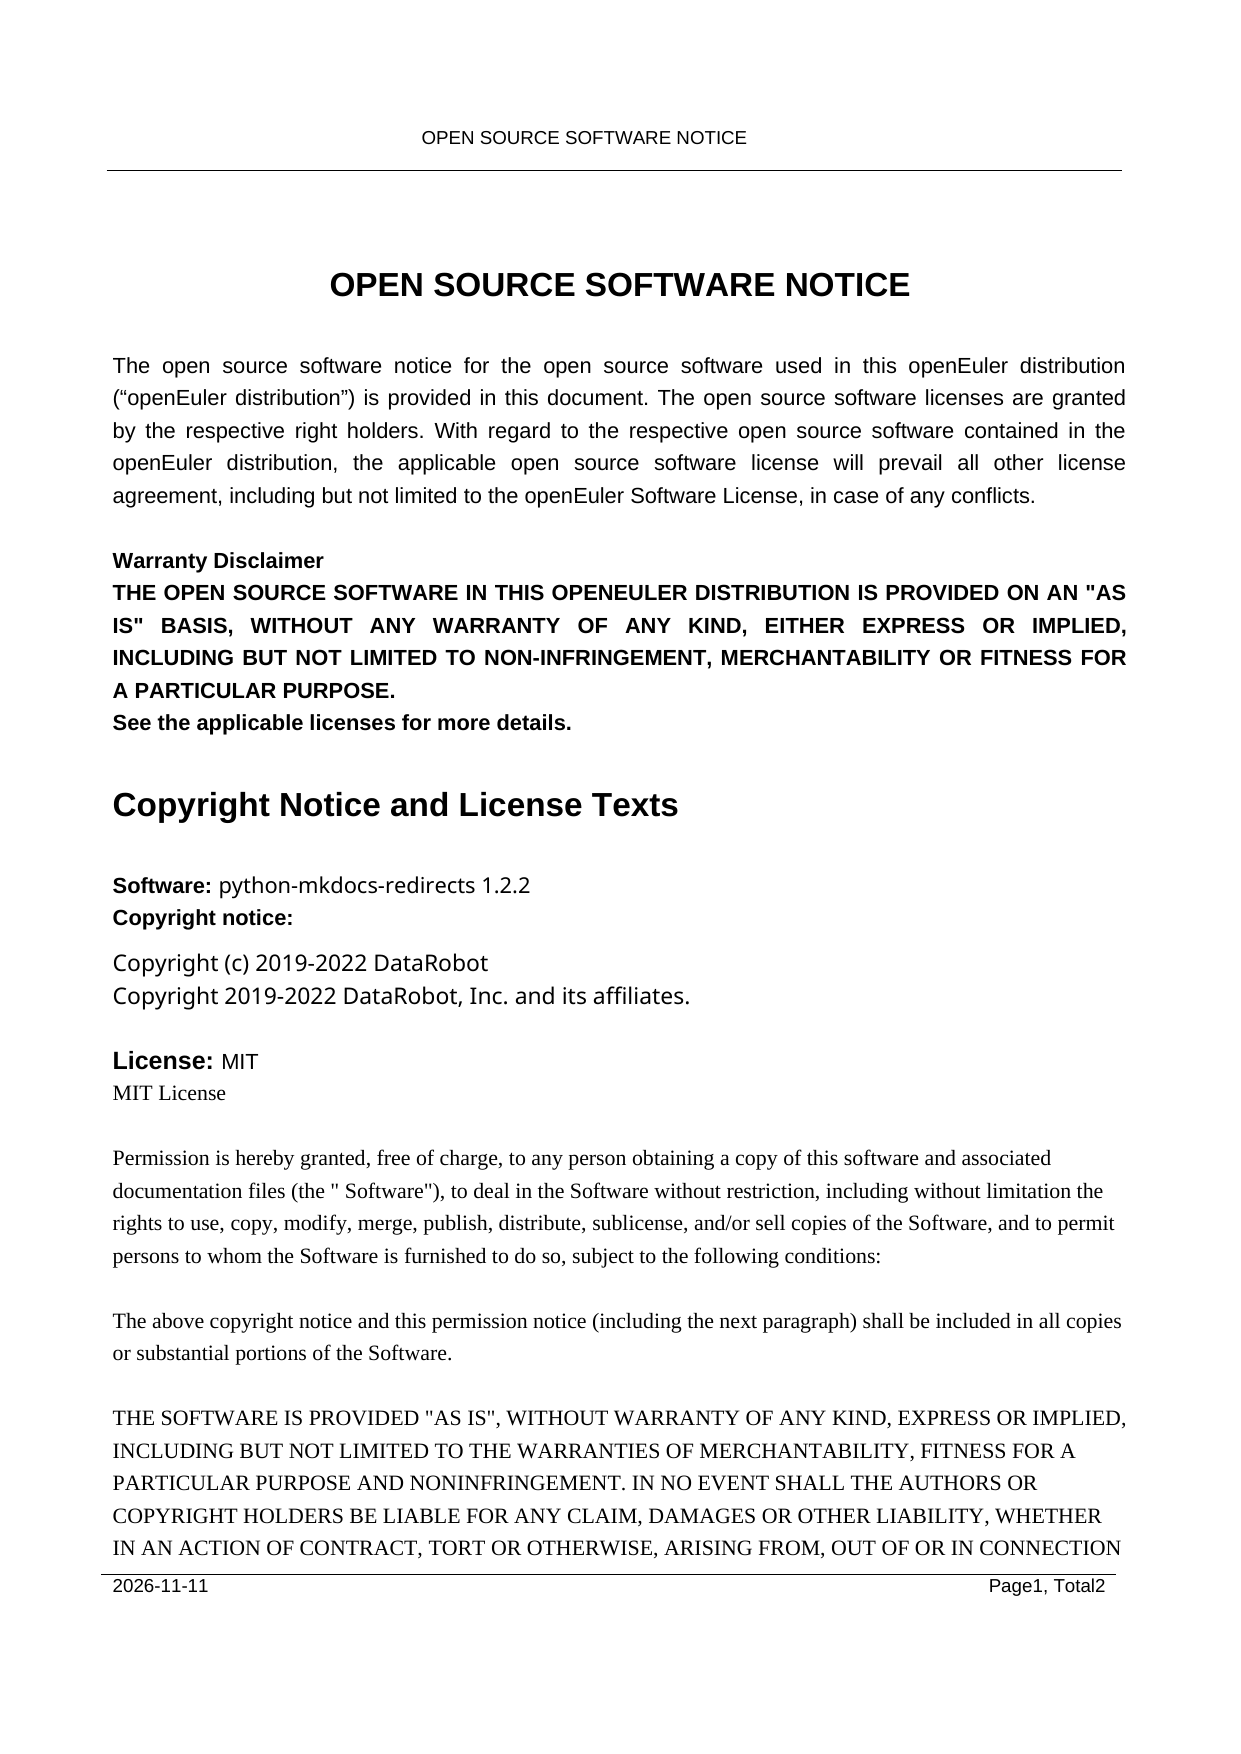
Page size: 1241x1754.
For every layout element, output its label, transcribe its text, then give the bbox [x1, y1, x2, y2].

text OPEN SOURCE SOFTWARE NOTICE [112, 251, 1128, 316]
text License: MIT [112, 1044, 1128, 1077]
text Copyright Notice and License Texts [112, 771, 1128, 836]
title Software: python-mkdocs-redirects 1.2.2 [112, 869, 1128, 901]
text THE OPEN SOURCE SOFTWARE IN THIS OPENEULER DISTRIBUTION IS PROVIDED ON AN "AS IS" BASIS, WITHOUT ANY WARRANTY OF ANY KIND, EITHER EXPRESS OR IMPLIED, INCLUDING BUT NOT LIMITED TO NON-INFRINGEMENT, MERCHANTABILITY OR FITNESS FOR A PARTICULAR PURPOSE. See the applicable licenses for more details. [112, 576, 1128, 739]
text Copyright (c) 2019-2022 DataRobot Copyright 2019-2022 DataRobot, Inc. and its affiliates. [112, 947, 1128, 1044]
text The open source software notice for the open source software used in this openEuler distribution (“openEuler distribution”) is provided in this document. The open source software licenses are granted by the respective right holders. With regard to the respective open source software contained in the openEuler distribution, the applicable open source software license will prevail all other license agreement, including but not limited to the openEuler Software License, in case of any conflicts. [112, 349, 1128, 511]
text Warranty Disclaimer [112, 544, 1128, 576]
text Copyright notice: [112, 901, 1128, 934]
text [112, 1077, 1128, 1564]
